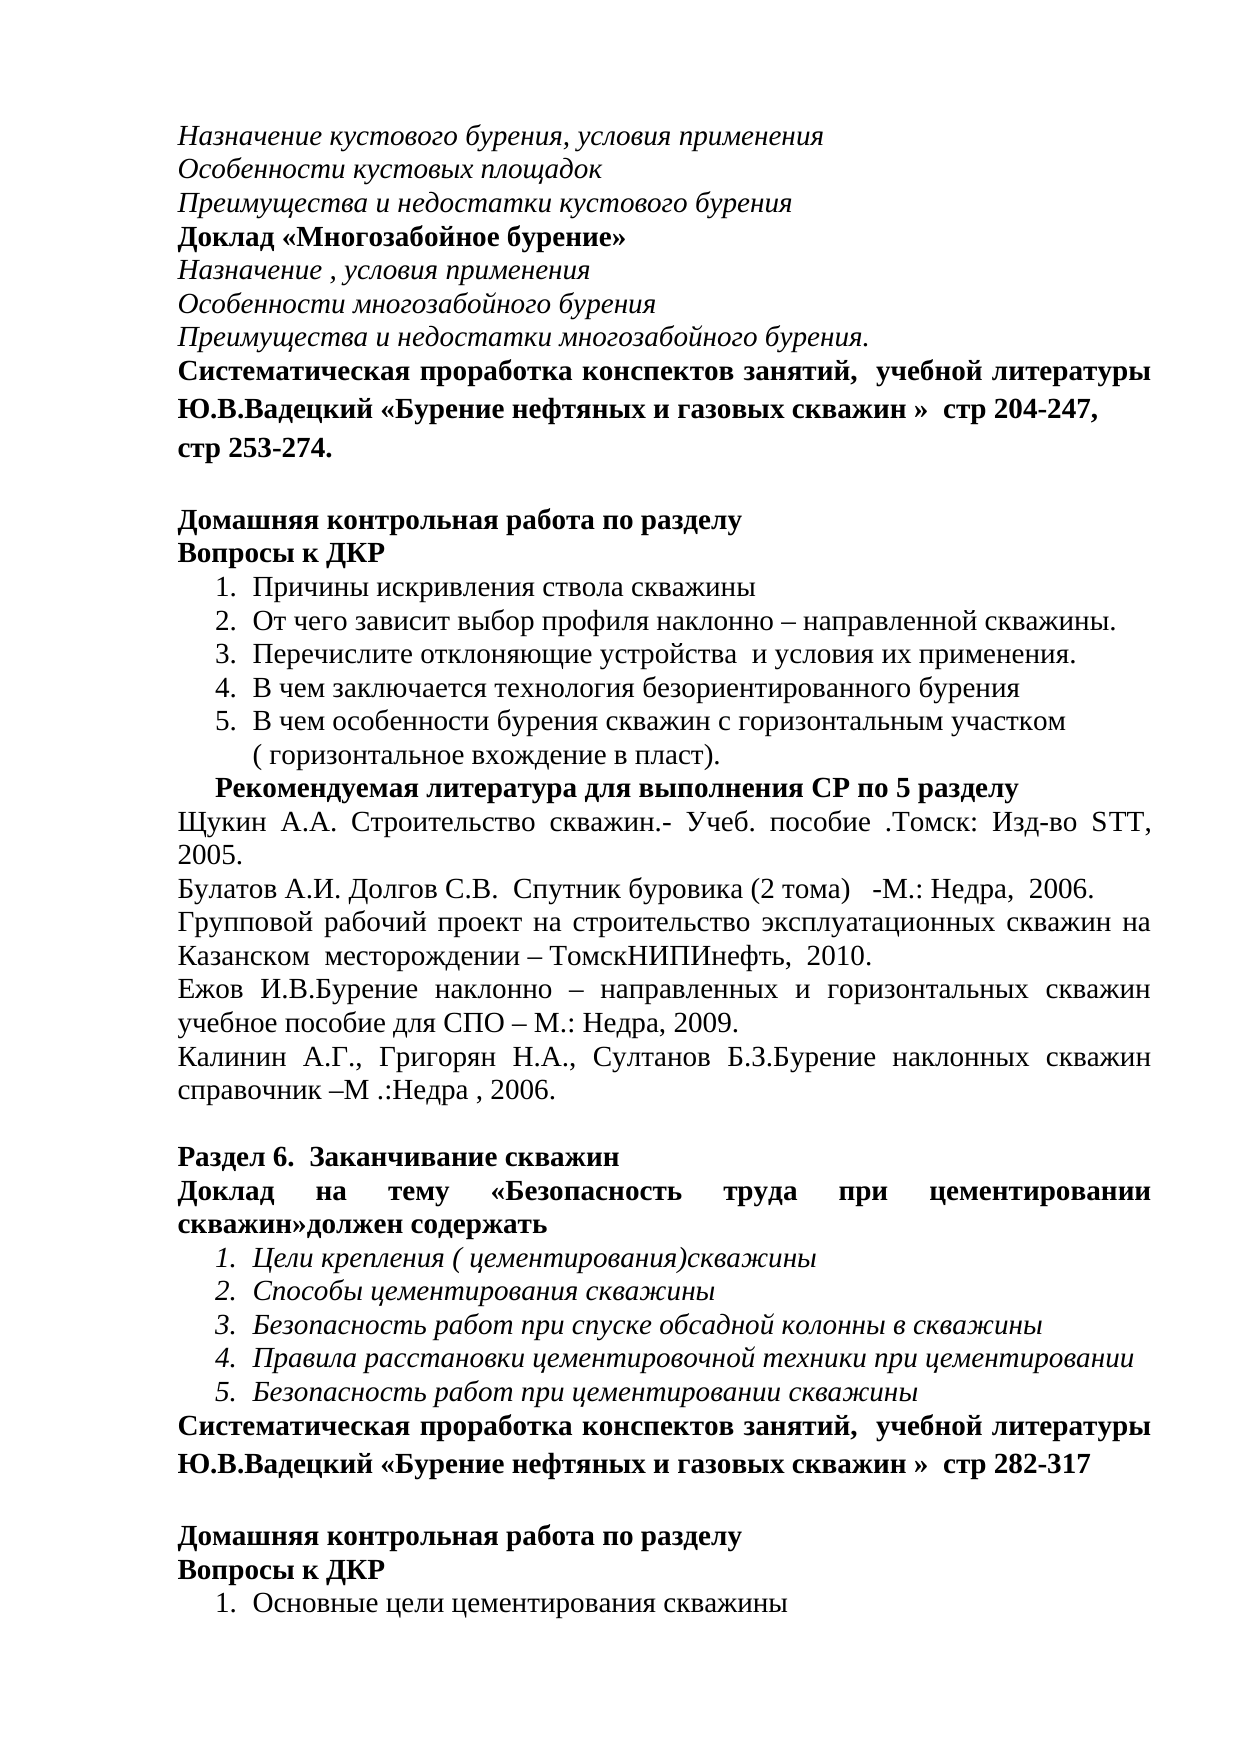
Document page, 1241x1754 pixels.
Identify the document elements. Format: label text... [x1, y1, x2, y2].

text Назначение , условия применения [177, 252, 1152, 286]
text Домашняя контрольная работа по разделу [177, 1518, 1152, 1552]
list Способы цементирования скважины [215, 1273, 1152, 1307]
text Домашняя контрольная работа по разделу [177, 502, 1152, 536]
text Особенности кустовых площадок [177, 152, 1152, 185]
list Перечислите отклоняющие устройства и условия их применения. [215, 636, 1152, 670]
text Систематическая проработка конспектов занятий, учебной литературы Ю.В.Вадецкий «Бурение нефтяных и газовых скважин » стр 282-317 [177, 1408, 1152, 1480]
text Щукин А.А. Строительство скважин.- Учеб. пособие .Томск: Изд-во STT, 2005. [177, 804, 1152, 871]
text Рекомендуемая литература для выполнения СР по 5 разделу [215, 770, 1152, 804]
list Цели крепления ( цементирования)скважины [215, 1240, 1152, 1273]
text Систематическая проработка конспектов занятий, учебной литературы Ю.В.Вадецкий «Бурение нефтяных и газовых скважин » стр 204-247, [177, 353, 1152, 425]
text Назначение кустового бурения, условия применения [177, 118, 1152, 152]
text Вопросы к ДКР [177, 1552, 1152, 1585]
text Калинин А.Г., Григорян Н.А., Султанов Б.З.Бурение наклонных скважин справочник –М .:Недра , 2006. [177, 1039, 1152, 1106]
text Преимущества и недостатки многозабойного бурения. [177, 319, 1152, 353]
list Безопасность работ при цементировании скважины [215, 1374, 1152, 1408]
list В чем особенности бурения скважин с горизонтальным участком [215, 703, 1152, 737]
text стр 253-274. [177, 430, 1152, 463]
list Причины искривления ствола скважины [215, 569, 1152, 603]
list Основные цели цементирования скважины [215, 1585, 1152, 1619]
text Доклад «Многозабойное бурение» [177, 219, 1152, 252]
text Доклад на тему «Безопасность труда при цементировании скважин»должен содержать [177, 1173, 1152, 1240]
text Вопросы к ДКР [177, 536, 1152, 569]
list ( горизонтальное вхождение в пласт). [252, 737, 1152, 770]
list От чего зависит выбор профиля наклонно – направленной скважины. [215, 603, 1152, 636]
text Ежов И.В.Бурение наклонно – направленных и горизонтальных скважин учебное пособие для СПО – М.: Недра, 2009. [177, 972, 1152, 1039]
text Булатов А.И. Долгов С.В. Спутник буровика (2 тома) -М.: Недра, 2006. [177, 871, 1152, 904]
text Раздел 6. Заканчивание скважин [177, 1139, 1152, 1173]
text Групповой рабочий проект на строительство эксплуатационных скважин на Казанском месторождении – ТомскНИПИнефть, 2010. [177, 904, 1152, 972]
text Особенности многозабойного бурения [177, 286, 1152, 319]
list Безопасность работ при спуске обсадной колонны в скважины [215, 1307, 1152, 1341]
text Преимущества и недостатки кустового бурения [177, 185, 1152, 219]
list Правила расстановки цементировочной техники при цементировании [215, 1341, 1152, 1374]
list В чем заключается технология безориентированного бурения [215, 670, 1152, 703]
